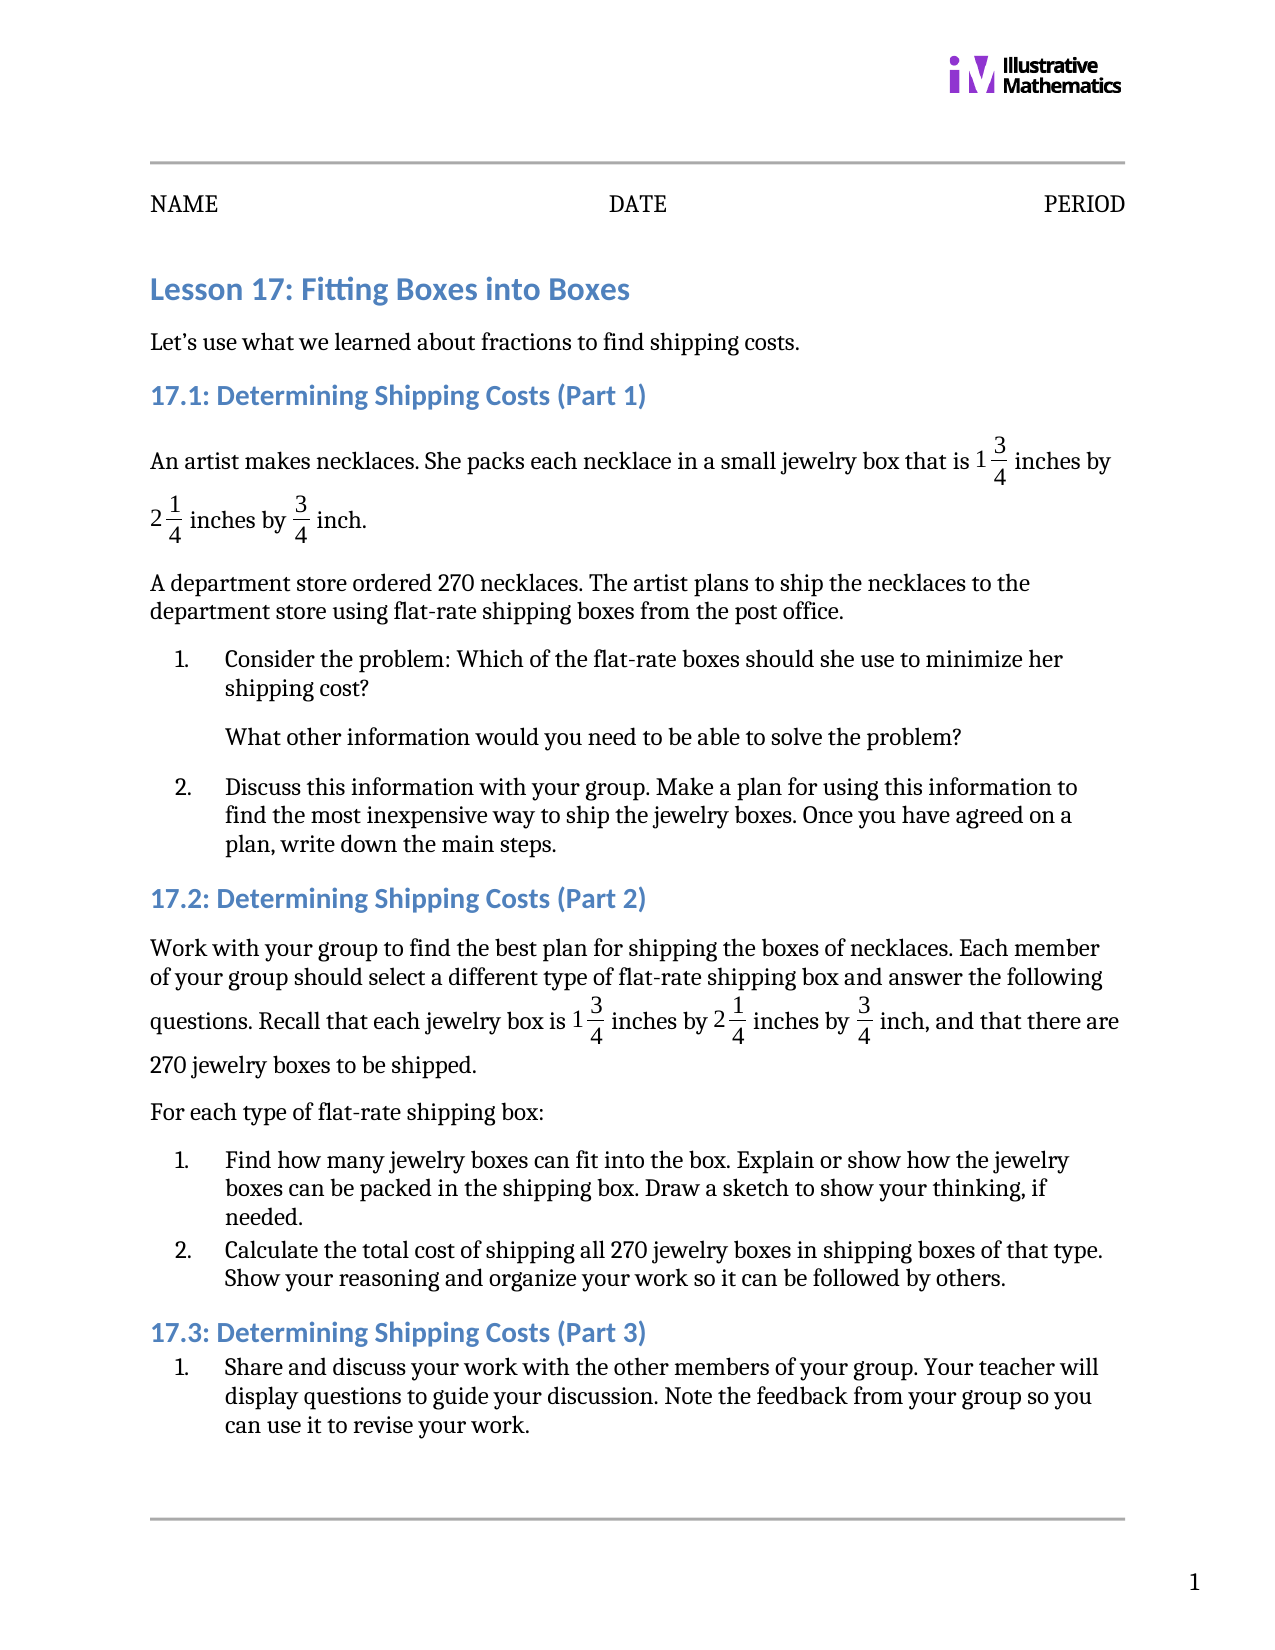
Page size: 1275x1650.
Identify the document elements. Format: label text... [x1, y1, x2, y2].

text An artist makes necklaces. She packs each necklace in a small jewelry box that is inches by inches by inch. [150, 432, 1125, 550]
list Calculate the total cost of shipping all 270 jewelry boxes in shipping boxes of that type. Show your reasoning and organize your work so it can be followed by others. [175, 1236, 1125, 1293]
list What other information would you need to be able to solve the problem? [175, 723, 1125, 752]
subtitle Lesson 17: Fitting Boxes into Boxes [150, 268, 1125, 309]
text Let’s use what we learned about fractions to find shipping costs. [150, 328, 1125, 357]
list Discuss this information with your group. Make a plan for using this information to find the most inexpensive way to ship the jewelry boxes. Once you have agreed on a plan, write down the main steps. [175, 773, 1125, 859]
list Consider the problem: Which of the flat-rate boxes should she use to minimize her shipping cost? [175, 645, 1125, 702]
list Share and discuss your work with the other members of your group. Your teacher will display questions to guide your discussion. Note the feedback from your group so you can use it to revise your work. [175, 1353, 1125, 1439]
text Work with your group to find the best plan for shipping the boxes of necklaces. Each member of your group should select a different type of flat-rate shipping box and answer the following questions. Recall that each jewelry box is inches by inches by inch, and that there are 270 jewelry boxes to be shipped. [150, 934, 1125, 1079]
subtitle 17.1: Determining Shipping Costs (Part 1) [150, 377, 1125, 413]
text A department store ordered 270 necklaces. The artist plans to ship the necklaces to the department store using flat-rate shipping boxes from the post office. [150, 568, 1125, 626]
text For each type of flat-rate shipping box: [150, 1098, 1125, 1127]
subtitle 17.2: Determining Shipping Costs (Part 2) [150, 880, 1125, 915]
subtitle 17.3: Determining Shipping Costs (Part 3) [150, 1314, 1125, 1349]
list Find how many jewelry boxes can fit into the box. Explain or show how the jewelry boxes can be packed in the shipping box. Draw a sketch to show your thinking, if needed. [175, 1146, 1125, 1232]
picture [949, 55, 1121, 93]
